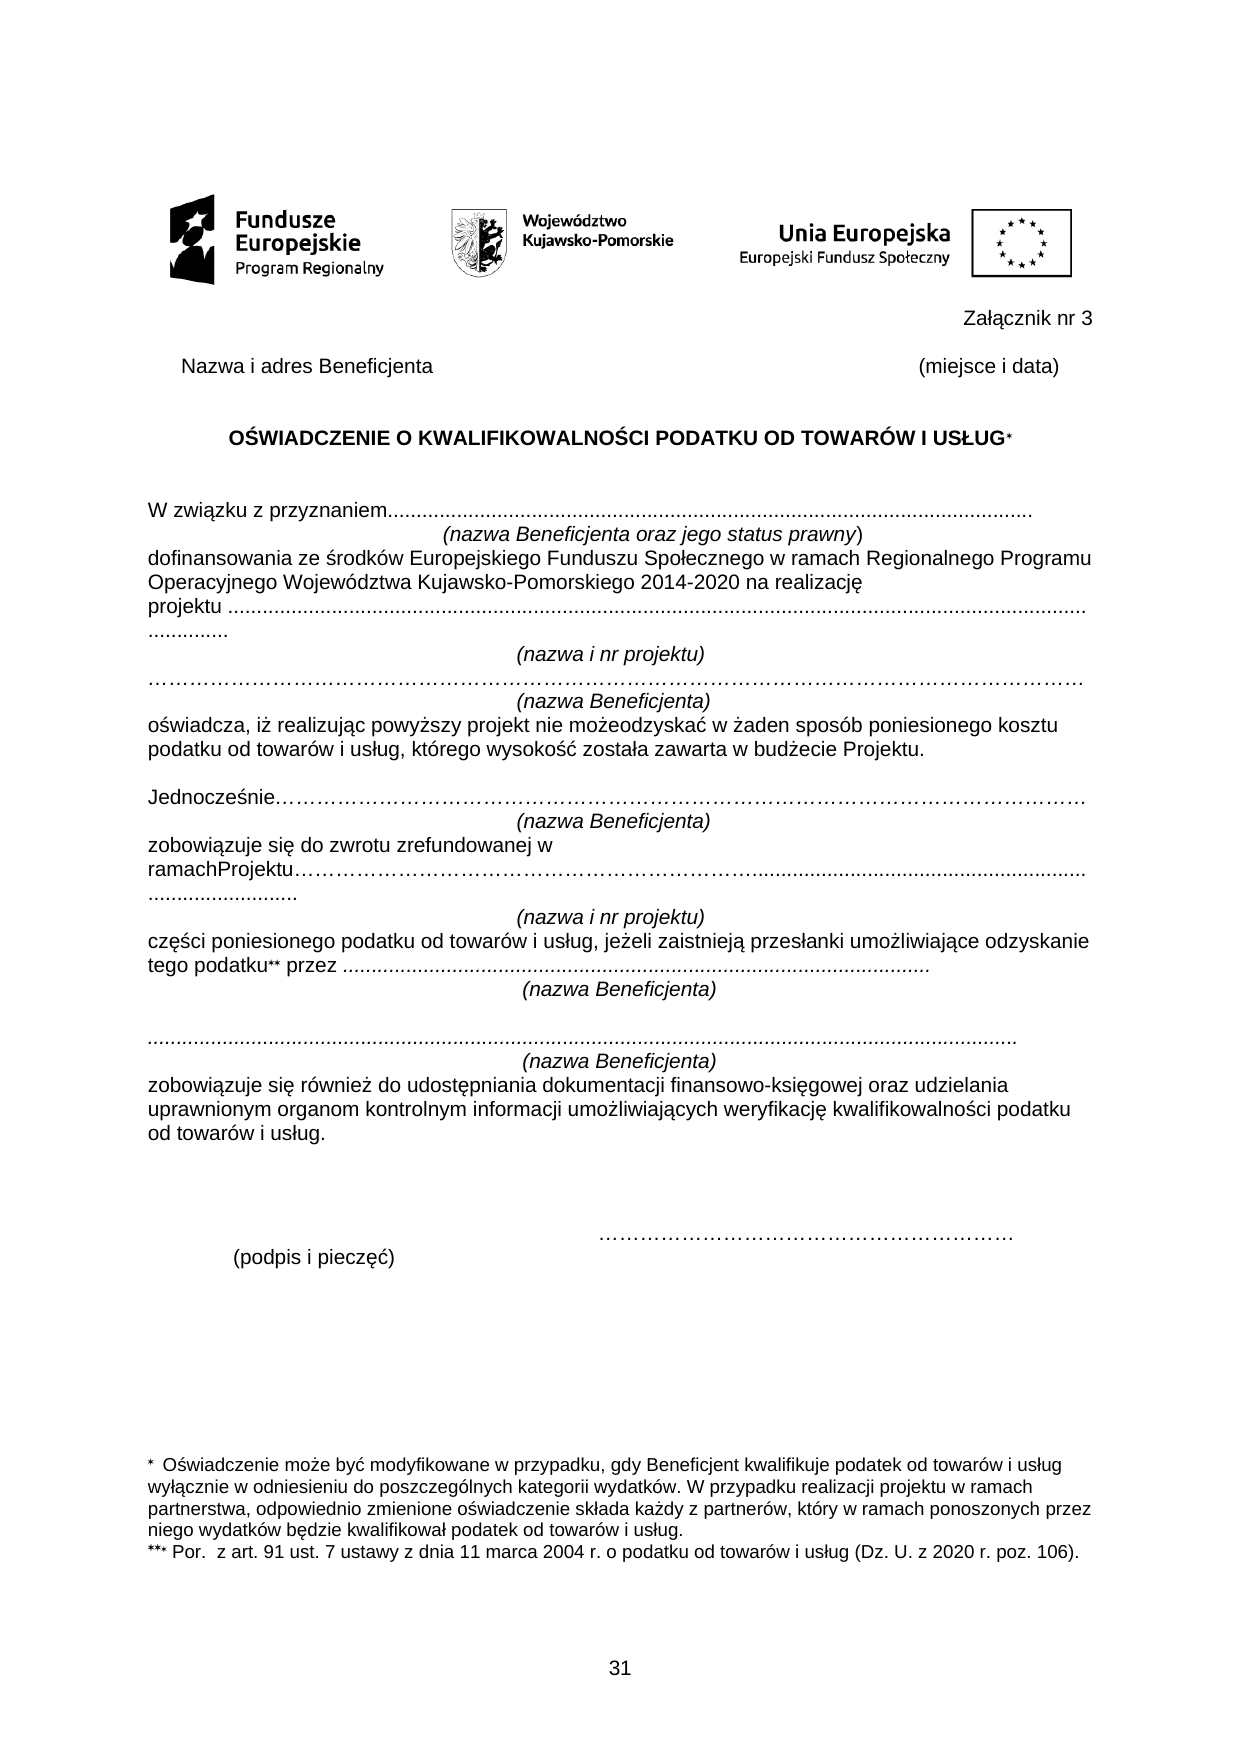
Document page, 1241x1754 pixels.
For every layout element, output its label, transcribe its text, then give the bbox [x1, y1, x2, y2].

text zobowiązuje się do zwrotu zrefundowanej w ramachProjektu………………………………………………………….................................................................................... [148, 833, 1093, 905]
text Nazwa i adres Beneficjenta (miejsce i data) [148, 354, 1093, 378]
text (nazwa Beneficjenta oraz jego status prawny) [148, 522, 1093, 546]
picture [147, 171, 1093, 306]
text W związku z przyznaniem................................................................................................................ [148, 498, 1093, 522]
text oświadcza, iż realizując powyższy projekt nie możeodzyskać w żaden sposób poniesionego kosztu podatku od towarów i usług, którego wysokość została zawarta w budżecie Projektu. [148, 713, 1093, 761]
text ....................................................................................................................................................... [148, 1025, 1093, 1049]
text Załącznik nr 3 [148, 306, 1093, 330]
text (nazwa i nr projektu) [148, 641, 1093, 665]
text (nazwa Beneficjenta) [148, 809, 1093, 833]
text (nazwa Beneficjenta) [148, 689, 1093, 713]
text (podpis i pieczęć) [148, 1244, 1093, 1268]
text Jednocześnie……………………………………………………………………………………………………… [148, 785, 1093, 809]
text (nazwa i nr projektu) [148, 905, 1093, 929]
text zobowiązuje się również do udostępniania dokumentacji finansowo-księgowej oraz udzielania uprawnionym organom kontrolnym informacji umożliwiających weryfikację kwalifikowalności podatku od towarów i usług. [148, 1073, 1093, 1145]
text (nazwa Beneficjenta) [148, 977, 1093, 1001]
text OŚWIADCZENIE O KWALIFIKOWALNOŚCI PODATKU OD TOWARÓW I USŁUG [148, 426, 1093, 450]
text (nazwa Beneficjenta) [148, 1049, 1093, 1073]
text …………………………………………………… [598, 1193, 1093, 1244]
text dofinansowania ze środków Europejskiego Funduszu Społecznego w ramach Regionalnego Programu Operacyjnego Województwa Kujawsko-Pomorskiego 2014-2020 na realizację projektu ................................................................................................................................................................... [148, 546, 1093, 641]
text części poniesionego podatku od towarów i usług, jeżeli zaistnieją przesłanki umożliwiające odzyskanie tego podatku przez ...................................................................................................... [148, 929, 1093, 977]
text ……………………………………………………………………………………………………………………… [148, 665, 1093, 689]
